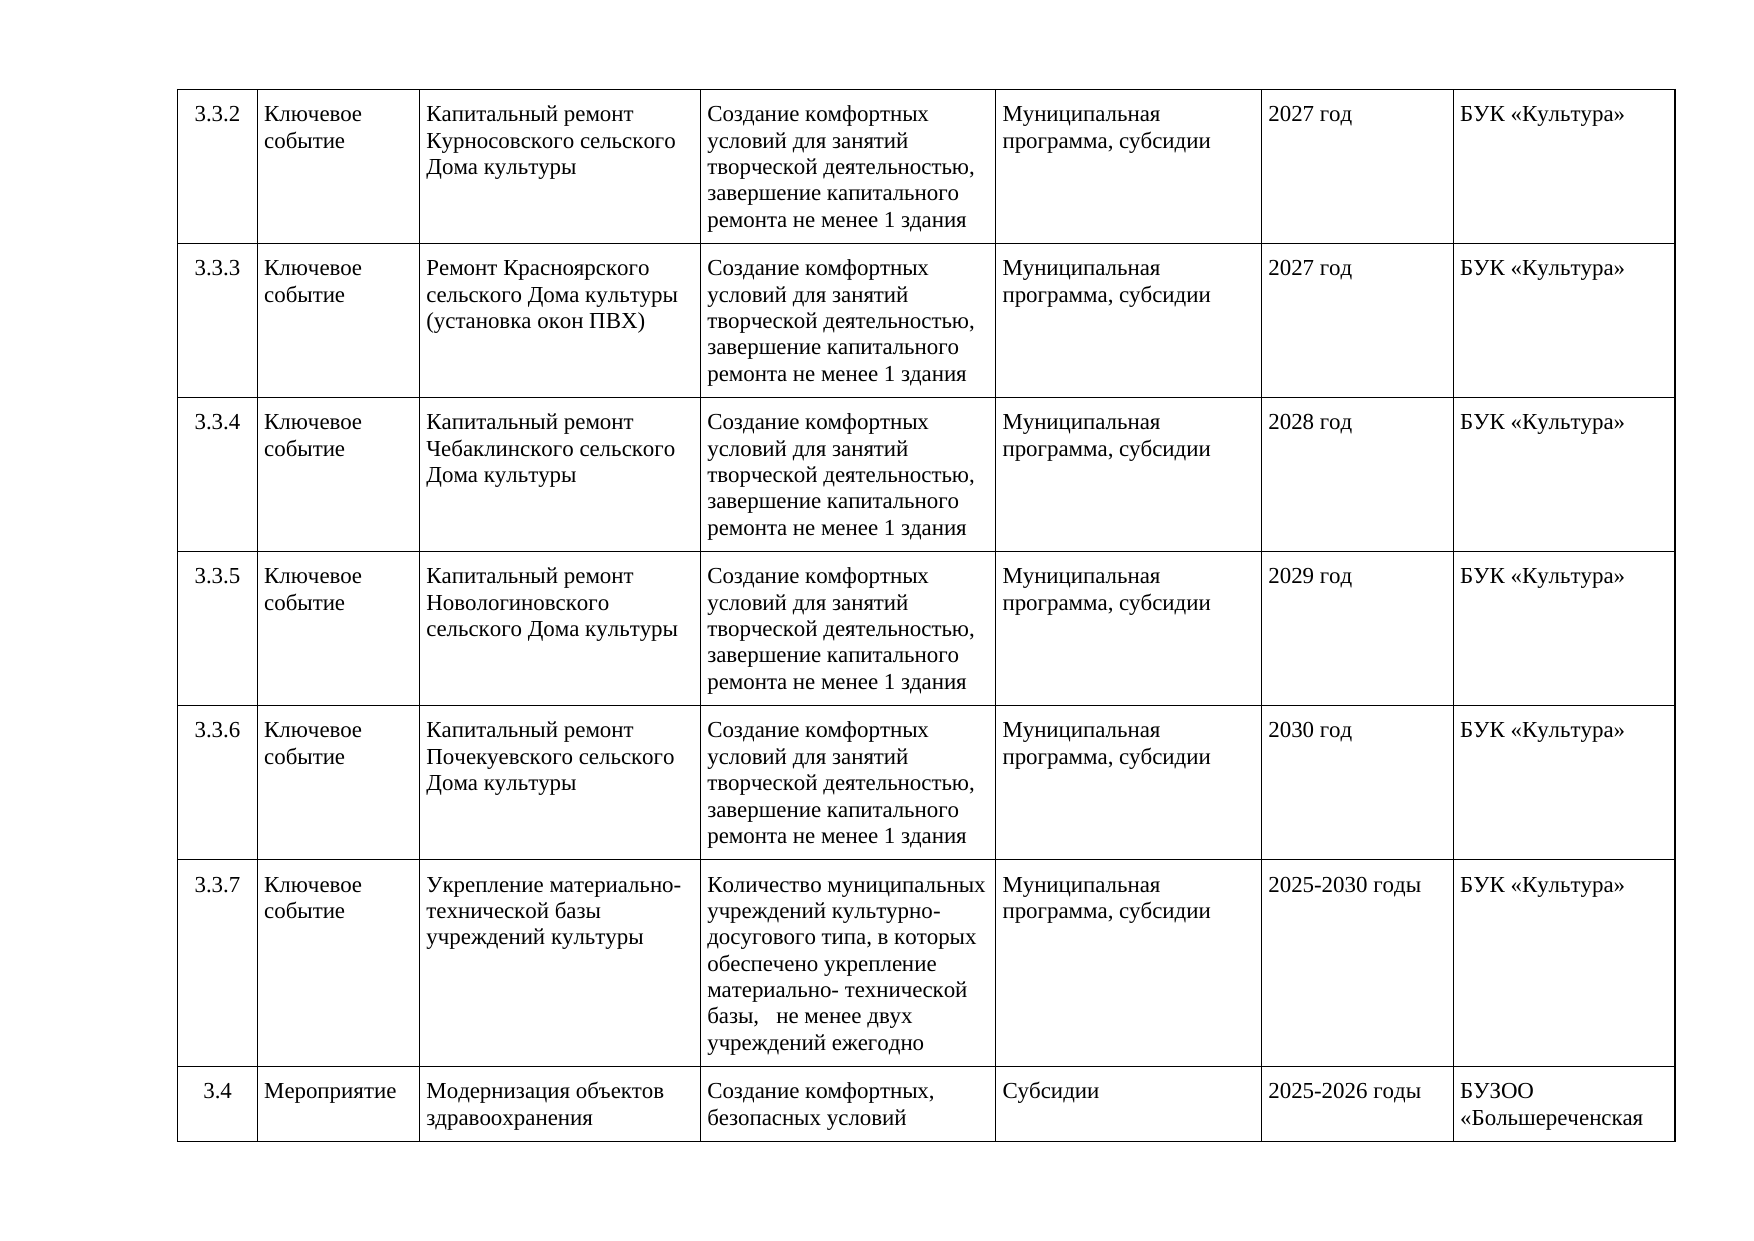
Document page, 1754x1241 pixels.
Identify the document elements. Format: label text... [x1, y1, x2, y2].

table_cell Ключевое событие [258, 552, 419, 705]
table_cell Муниципальная программа, субсидии [996, 244, 1261, 397]
table_cell 2027 год [1262, 90, 1453, 243]
table_cell Создание комфортных условий для занятий творческой деятельностью, завершение капитального ремонта не менее 1 здания [701, 552, 995, 705]
table_cell БУК «Культура» [1454, 244, 1674, 397]
table_cell Ключевое событие [258, 398, 419, 551]
table_cell Создание комфортных условий для занятий творческой деятельностью, завершение капитального ремонта не менее 1 здания [701, 244, 995, 397]
table_cell Капитальный ремонт Курносовского сельского Дома культуры [420, 90, 700, 243]
table_cell Укрепление материально- технической базы учреждений культуры [420, 860, 700, 1066]
table_cell Муниципальная программа, субсидии [996, 860, 1261, 1066]
table_cell Ключевое событие [258, 244, 419, 397]
table_cell БУК «Культура» [1454, 706, 1674, 859]
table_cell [1454, 1067, 1674, 1141]
table_cell 3.3.7 [178, 860, 257, 1066]
table_cell Мероприятие [258, 1067, 419, 1141]
table_cell БУК «Культура» [1454, 860, 1674, 1066]
table_cell Муниципальная программа, субсидии [996, 552, 1261, 705]
table_cell 2030 год [1262, 706, 1453, 859]
table_cell Субсидии [996, 1067, 1261, 1141]
table_cell 2025-2026 годы [1262, 1067, 1453, 1141]
table_cell 3.4 [178, 1067, 257, 1141]
table_cell 2028 год [1262, 398, 1453, 551]
table_cell 3.3.2 [178, 90, 257, 243]
table_cell 3.3.5 [178, 552, 257, 705]
table_cell Капитальный ремонт Новологиновского сельского Дома культуры [420, 552, 700, 705]
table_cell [701, 90, 995, 243]
table_cell БУК «Культура» [1454, 90, 1674, 243]
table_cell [996, 90, 1261, 243]
table_cell 2025-2030 годы [1262, 860, 1453, 1066]
table_cell 2029 год [1262, 552, 1453, 705]
table_cell 3.3.4 [178, 398, 257, 551]
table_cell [701, 1067, 995, 1141]
table_cell Ключевое событие [258, 90, 419, 243]
table_cell Муниципальная программа, субсидии [996, 706, 1261, 859]
table_cell 3.3.3 [178, 244, 257, 397]
table_cell Капитальный ремонт Чебаклинского сельского Дома культуры [420, 398, 700, 551]
table_cell Капитальный ремонт Почекуевского сельского Дома культуры [420, 706, 700, 859]
table_cell Ключевое событие [258, 706, 419, 859]
table_cell Создание комфортных условий для занятий творческой деятельностью, завершение капитального ремонта не менее 1 здания [701, 706, 995, 859]
table_cell 3.3.6 [178, 706, 257, 859]
table_cell БУК «Культура» [1454, 398, 1674, 551]
table_cell 2027 год [1262, 244, 1453, 397]
table_cell Количество муниципальных учреждений культурнодосугового типа, в которых обеспечено укрепление материально- технической базы, не менее двух учреждений ежегодно [701, 860, 995, 1066]
table_cell Ключевое событие [258, 860, 419, 1066]
table_cell Ремонт Красноярского сельского Дома культуры (установка окон ПВХ) [420, 244, 700, 397]
table_cell Создание комфортных условий для занятий творческой деятельностью, завершение капитального ремонта не менее 1 здания [701, 398, 995, 551]
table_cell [420, 1067, 700, 1141]
table_cell БУК «Культура» [1454, 552, 1674, 705]
table_cell Муниципальная программа, субсидии [996, 398, 1261, 551]
